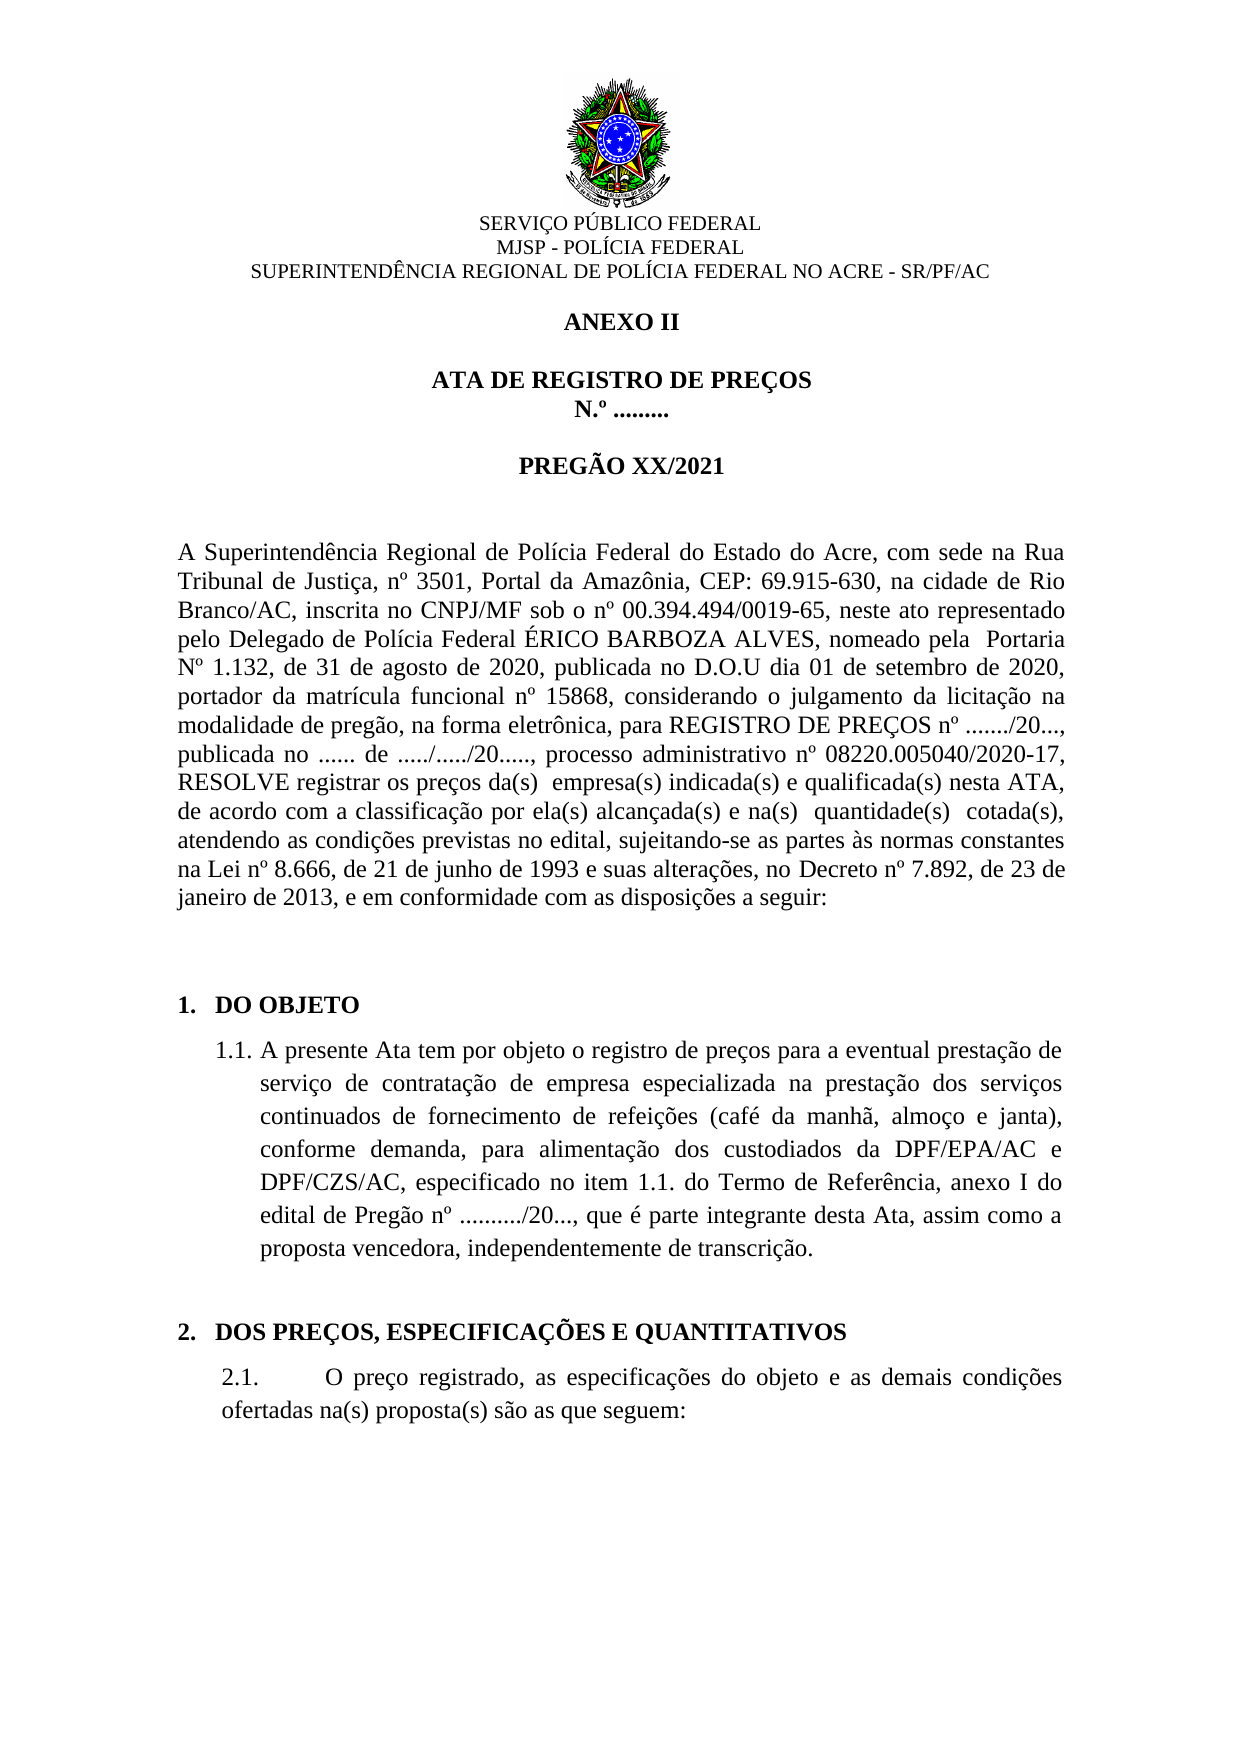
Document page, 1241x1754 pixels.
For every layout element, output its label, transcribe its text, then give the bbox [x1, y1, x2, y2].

text PREGÃO XX/2021 [177, 451, 1066, 480]
picture [561, 73, 679, 212]
list O preço registrado, as especificações do objeto e as demais condições ofertadas na(s) proposta(s) são as que seguem: [221, 1362, 1063, 1424]
text N.º ......... [177, 394, 1066, 422]
text DOS PREÇOS, ESPECIFICAÇÕES E QUANTITATIVOS [177, 1317, 1063, 1345]
text DO OBJETO [177, 990, 1063, 1019]
text A Superintendência Regional de Polícia Federal do Estado do Acre, com sede na Rua Tribunal de Justiça, nº 3501, Portal da Amazônia, CEP: 69.915-630, na cidade de Rio Branco/AC, inscrita no CNPJ/MF sob o nº 00.394.494/0019-65, neste ato representado pelo Delegado de Polícia Federal ÉRICO BARBOZA ALVES, nomeado pela Portaria Nº 1.132, de 31 de agosto de 2020, publicada no D.O.U dia 01 de setembro de 2020, portador da matrícula funcional nº 15868, considerando o julgamento da licitação na modalidade de pregão, na forma eletrônica, para REGISTRO DE PREÇOS nº ......./20..., publicada no ...... de ...../...../20....., processo administrativo nº 08220.005040/2020-17, RESOLVE registrar os preços da(s) empresa(s) indicada(s) e qualificada(s) nesta ATA, de acordo com a classificação por ela(s) alcançada(s) e na(s) quantidade(s) cotada(s), atendendo as condições previstas no edital, sujeitando-se as partes às normas constantes na Lei nº 8.666, de 21 de junho de 1993 e suas alterações, no Decreto nº 7.892, de 23 de janeiro de 2013, e em conformidade com as disposições a seguir: [177, 537, 1066, 911]
list A presente Ata tem por objeto o registro de preços para a eventual prestação de serviço de contratação de empresa especializada na prestação dos serviços continuados de fornecimento de refeições (café da manhã, almoço e janta), conforme demanda, para alimentação dos custodiados da DPF/EPA/AC e DPF/CZS/AC, especificado no item 1.1. do Termo de Referência, anexo I do edital de Pregão nº ........../20..., que é parte integrante desta Ata, assim como a proposta vencedora, independentemente de transcrição. [215, 1035, 1063, 1262]
text ATA DE REGISTRO DE PREÇOS [177, 365, 1066, 394]
text ANEXO II [177, 307, 1066, 336]
